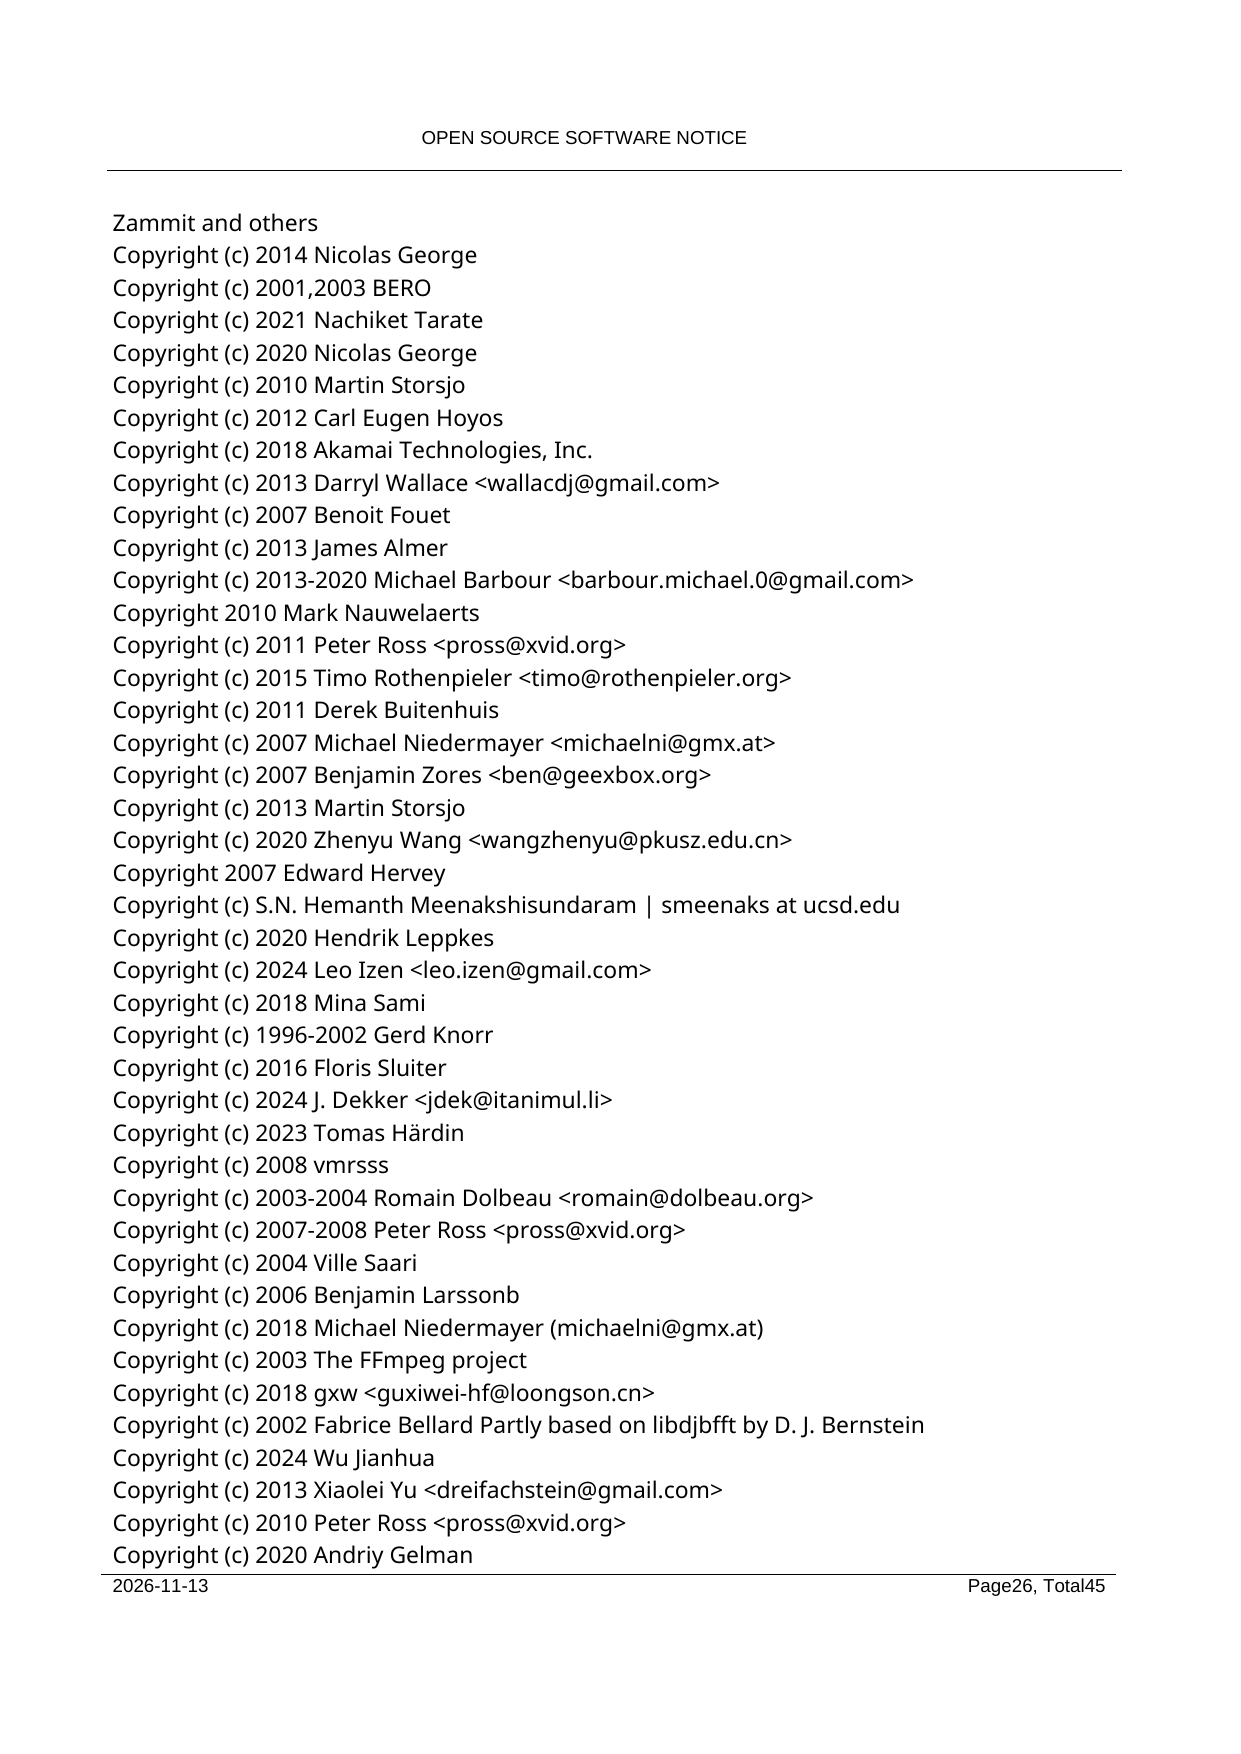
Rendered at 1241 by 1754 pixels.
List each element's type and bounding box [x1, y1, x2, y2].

text [112, 206, 1128, 1571]
